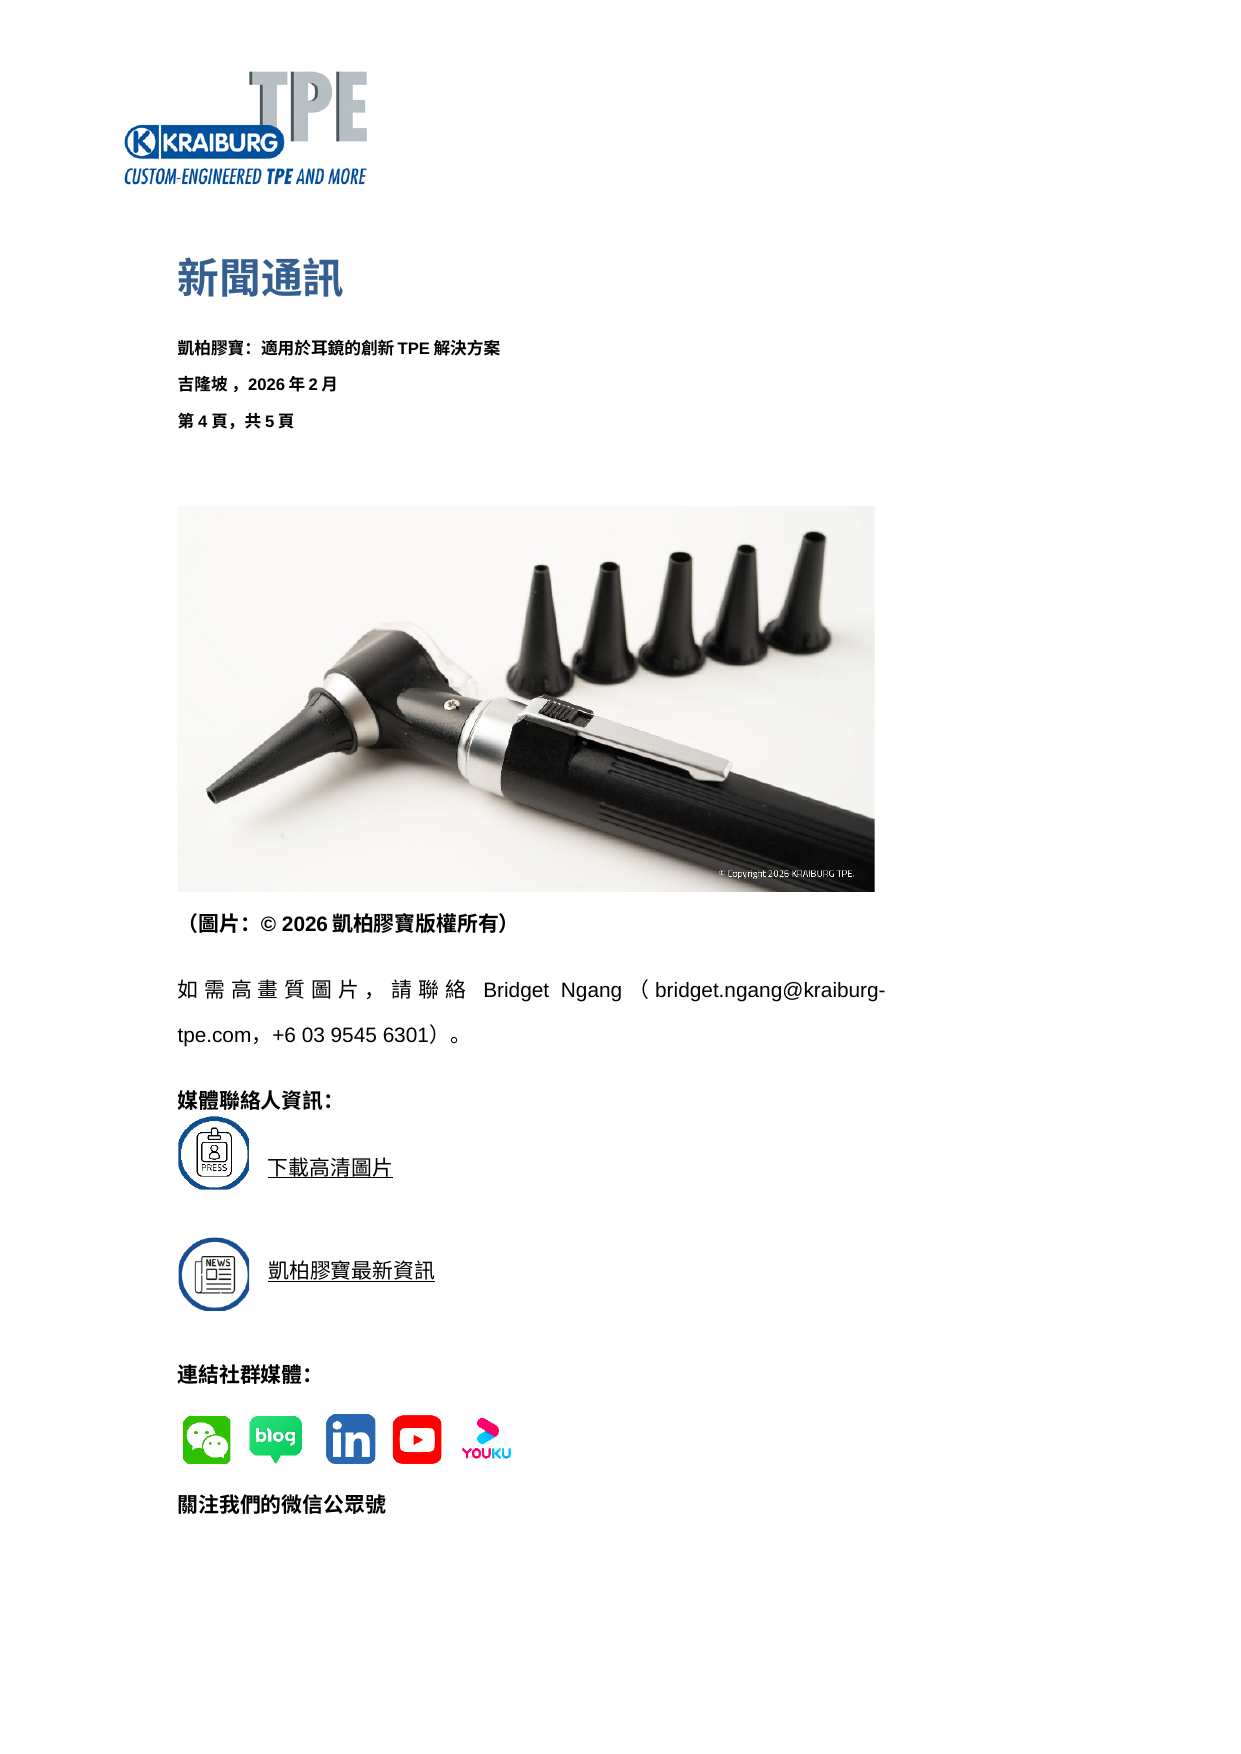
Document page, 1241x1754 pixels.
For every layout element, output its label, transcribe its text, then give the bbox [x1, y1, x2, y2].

text 關注我們的微信公眾號 [177, 1488, 886, 1518]
text 連結社群媒體： [177, 1358, 886, 1389]
picture [176, 1116, 249, 1188]
text 如需高畫質圖片，請聯絡 Bridget Ngang（bridget.ngang@kraiburg-tpe.com，+6 03 9545 6301）。 [177, 973, 886, 1049]
text 下載高清圖片 [241, 1151, 886, 1181]
picture [247, 1416, 303, 1464]
picture [112, 55, 379, 200]
text 凱柏膠寶最新資訊 [249, 1255, 886, 1285]
picture [177, 1237, 249, 1310]
picture [183, 1416, 231, 1464]
picture [326, 1414, 376, 1464]
picture [392, 1415, 442, 1464]
text 媒體聯絡人資訊： [177, 1085, 886, 1115]
picture [177, 506, 875, 892]
picture [453, 1414, 519, 1464]
